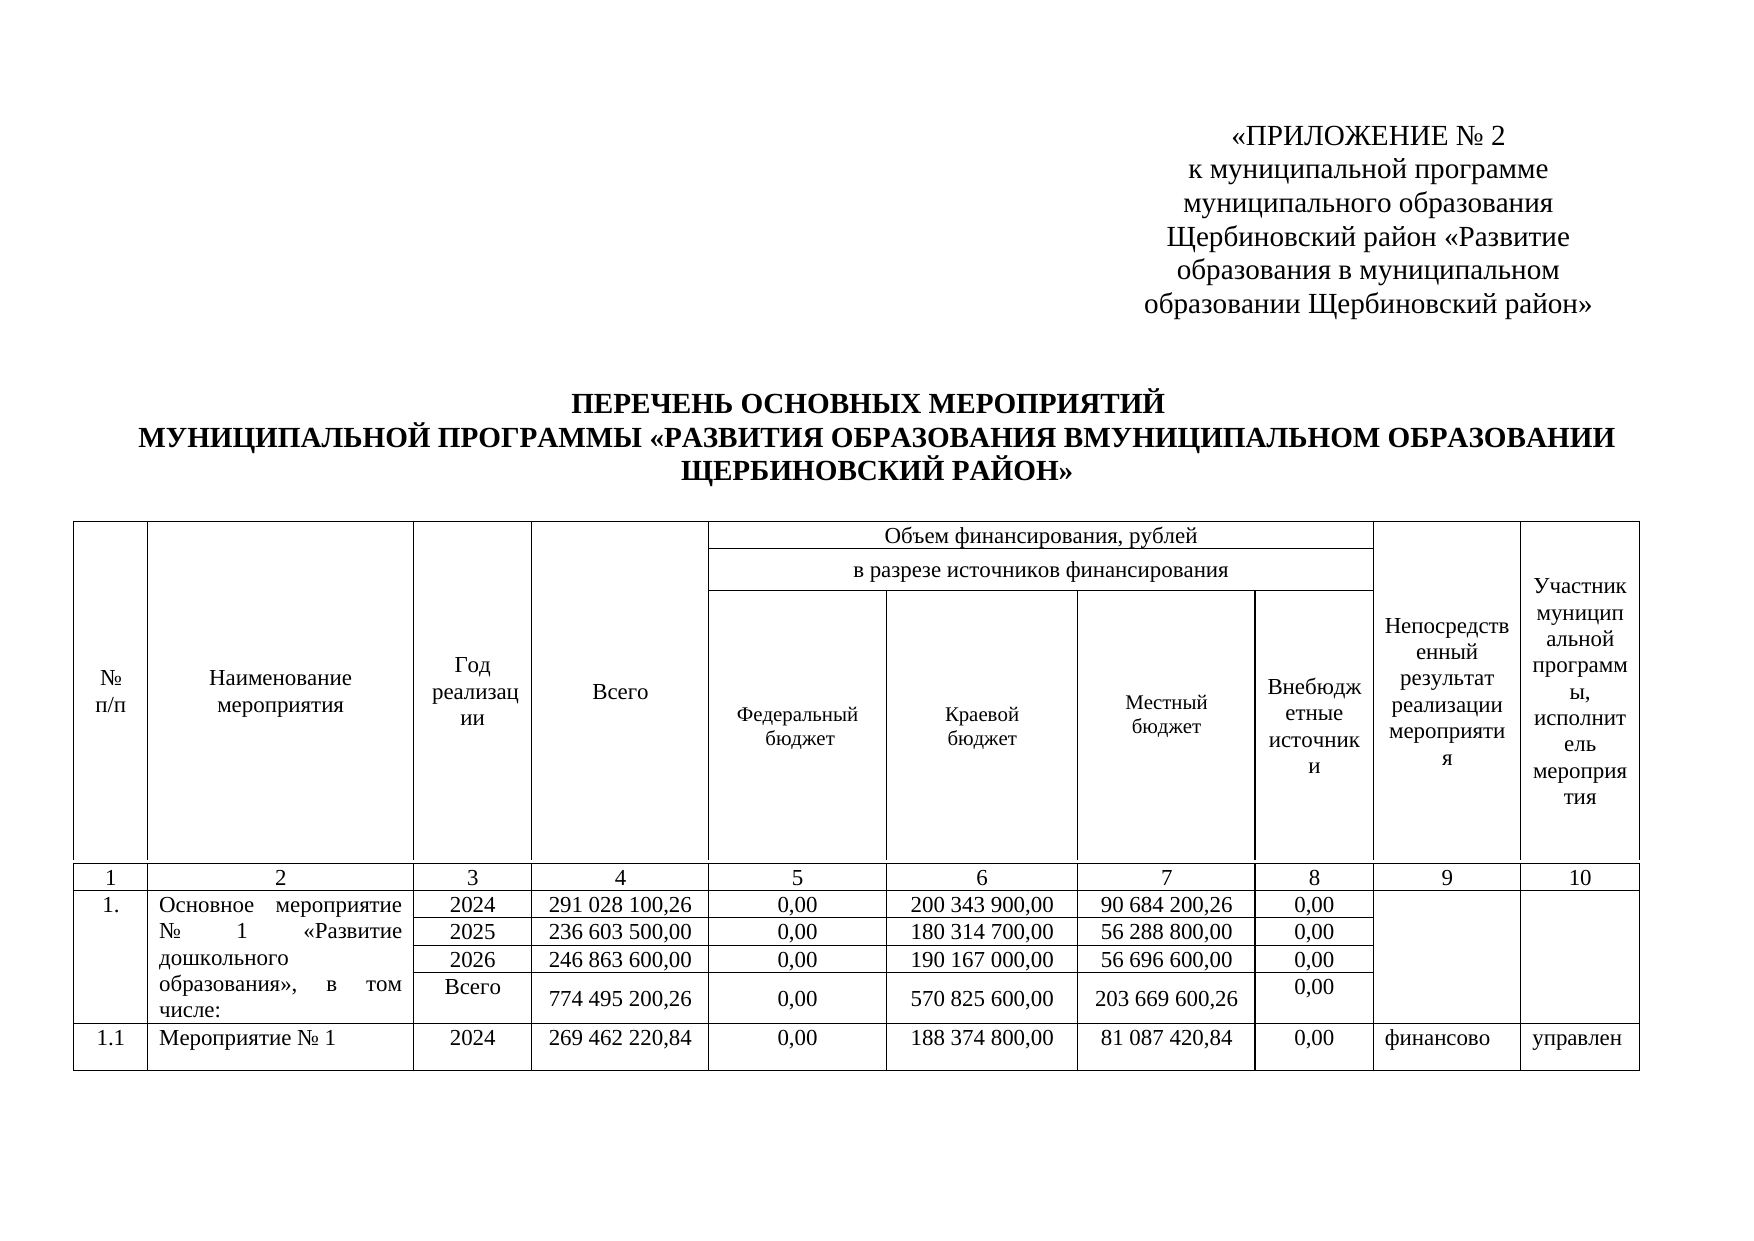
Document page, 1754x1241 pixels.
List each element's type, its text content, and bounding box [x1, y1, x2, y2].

table_cell 180 314 700,00 [887, 918, 1077, 945]
table_cell 570 825 600,00 [887, 973, 1077, 1023]
table_cell 0,00 [709, 946, 886, 972]
table_cell Федеральный бюджет [709, 591, 886, 860]
table_cell 1.1 [74, 1024, 147, 1069]
table_header № п/п [74, 522, 147, 860]
table_cell Основное мероприятие № 1 «Развитие дошкольного образования», в том числе: [148, 891, 413, 1023]
table_cell 1. [74, 891, 147, 1023]
table_header 8 [1256, 864, 1373, 890]
table_cell 2024 [414, 1024, 531, 1069]
table_header 5 [709, 864, 886, 890]
table_cell 2024 [414, 891, 531, 917]
table_cell 90 684 200,26 [1078, 891, 1254, 917]
table_header Всего [532, 522, 708, 860]
table_header «ПРИЛОЖЕНИЕ № 2 к муниципальной программе муниципального образования Щербиновский район «Развитие образования в муниципальном образовании Щербиновский район» [1101, 118, 1636, 353]
table_cell 2025 [414, 918, 531, 945]
table_cell Внебюджетные источники [1256, 591, 1373, 860]
table_header Год реализации [414, 522, 531, 860]
text МУНИЦИПАЛЬНОЙ ПРОГРАММЫ «РАЗВИТИЯ ОБРАЗОВАНИЯ ВМУНИЦИПАЛЬНОМ ОБРАЗОВАНИИ ЩЕРБИНОВСКИЙ РАЙОН» [118, 420, 1636, 487]
table_header Объем финансирования, рублей [709, 522, 1373, 548]
table_header 2 [148, 864, 413, 890]
table_cell Краевой бюджет [887, 591, 1077, 860]
table_cell 0,00 [709, 918, 886, 945]
table_cell 774 495 200,26 [532, 973, 708, 1023]
table_cell 236 603 500,00 [532, 918, 708, 945]
table_cell 188 374 800,00 [887, 1024, 1077, 1069]
table_header 4 [532, 864, 708, 890]
table_header Участник муниципальной программы, исполнитель мероприятия [1521, 522, 1639, 860]
table_cell 269 462 220,84 [532, 1024, 708, 1069]
table_cell 0,00 [709, 1024, 886, 1069]
table_cell 0,00 [1256, 973, 1373, 1023]
table_cell Местный бюджет [1078, 591, 1254, 860]
table_cell 0,00 [1256, 891, 1373, 917]
table_cell 0,00 [709, 891, 886, 917]
table_cell 203 669 600,26 [1078, 973, 1254, 1023]
table_cell Всего [414, 973, 531, 1023]
table_header 9 [1374, 864, 1520, 890]
table_header Непосредственный результат реализации мероприятия [1374, 522, 1520, 860]
table_header 3 [414, 864, 531, 890]
table_header 10 [1521, 864, 1639, 890]
table_header Наименование мероприятия [148, 522, 413, 860]
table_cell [148, 1024, 413, 1069]
table_cell 56 696 600,00 [1078, 946, 1254, 972]
table_cell 0,00 [1256, 918, 1373, 945]
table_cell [1521, 1024, 1639, 1069]
table_header 7 [1078, 864, 1254, 890]
table_cell 291 028 100,26 [532, 891, 708, 917]
table_cell 190 167 000,00 [887, 946, 1077, 972]
text ПЕРЕЧЕНЬ ОСНОВНЫХ МЕРОПРИЯТИЙ [118, 386, 1618, 420]
table_cell [1374, 891, 1520, 1023]
table_cell 81 087 420,84 [1078, 1024, 1254, 1069]
table_cell в разрезе источников финансирования [709, 549, 1373, 590]
table_cell 0,00 [1256, 946, 1373, 972]
table_cell [1521, 891, 1639, 1023]
table_cell 0,00 [1256, 1024, 1373, 1069]
table_header 6 [887, 864, 1077, 890]
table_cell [1374, 1024, 1520, 1069]
table_cell 56 288 800,00 [1078, 918, 1254, 945]
table_cell 200 343 900,00 [887, 891, 1077, 917]
table_cell 0,00 [709, 973, 886, 1023]
table_header 1 [74, 864, 147, 890]
table_cell 246 863 600,00 [532, 946, 708, 972]
table_cell 2026 [414, 946, 531, 972]
